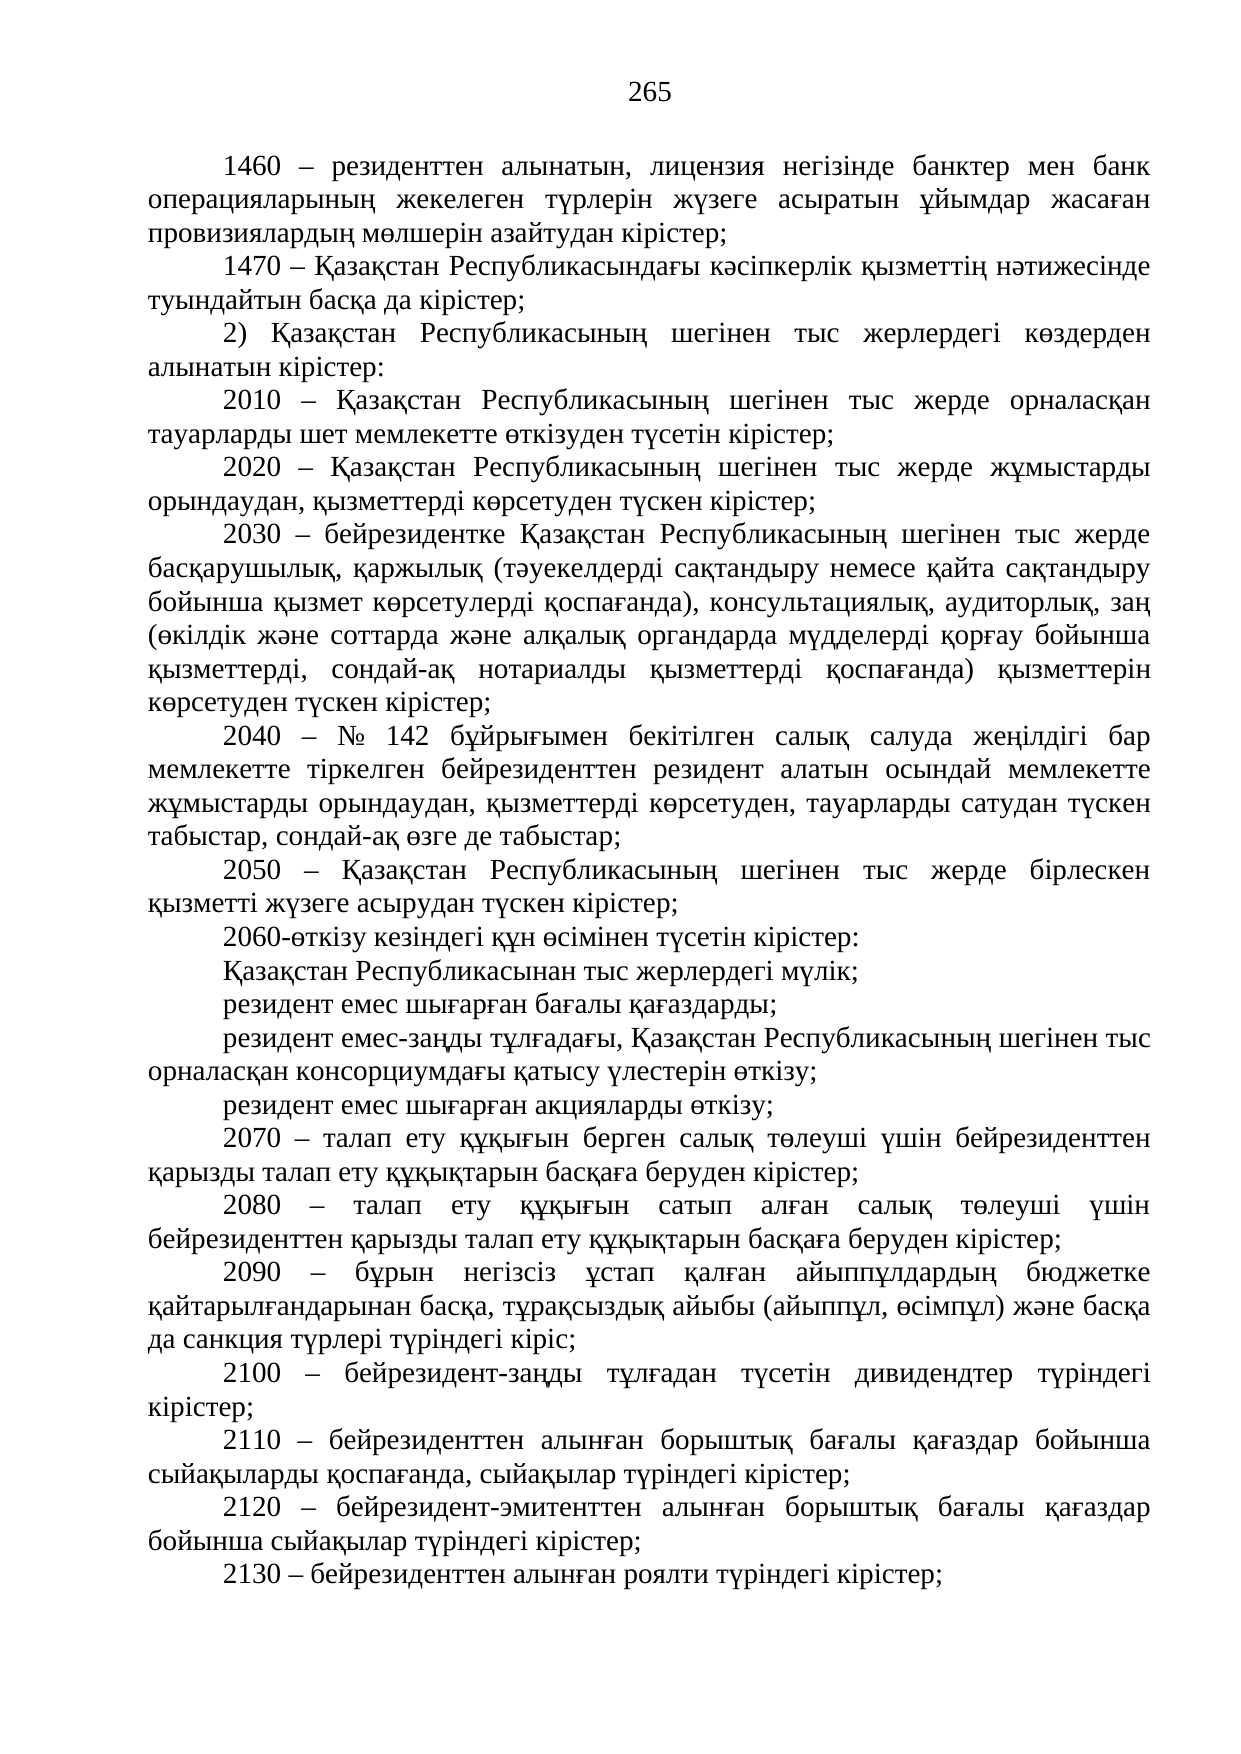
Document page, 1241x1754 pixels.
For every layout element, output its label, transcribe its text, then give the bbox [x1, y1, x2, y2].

text 2040 – № 142 бұйрығымен бекітілген салық салуда жеңілдігі бар мемлекетте тіркелген бейрезиденттен резидент алатын осындай мемлекетте жұмыстарды орындаудан, қызметтерді көрсетуден, тауарларды сатудан түскен табыстар, сондай-ақ өзге де табыстар; [148, 718, 1152, 852]
text 2120 – бейрезидент-эмитенттен алынған борыштық бағалы қағаздар бойынша сыйақылар түріндегі кірістер; [148, 1489, 1152, 1556]
text резидент емес-заңды тұлғадағы, Қазақстан Республикасының шегінен тыс орналасқан консорциумдағы қатысу үлестерін өткізу; [148, 1020, 1152, 1087]
text 2080 – талап ету құқығын сатып алған салық төлеуші үшін бейрезиденттен қарызды талап ету құқықтарын басқаға беруден кірістер; [148, 1187, 1152, 1254]
text 2050 – Қазақстан Республикасының шегінен тыс жерде бірлескен қызметті жүзеге асырудан түскен кірістер; [148, 852, 1152, 919]
text Қазақстан Республикасынан тыс жерлердегі мүлік; [148, 953, 1152, 986]
text 2030 – бейрезидентке Қазақстан Республикасының шегінен тыс жерде басқарушылық, қаржылық (тәуекелдерді сақтандыру немесе қайта сақтандыру бойынша қызмет көрсетулерді қоспағанда), консультациялық, аудиторлық, заң (өкілдік және соттарда және алқалық органдарда мүдделерді қорғау бойынша қызметтерді, сондай-ақ нотариалды қызметтерді қоспағанда) қызметтерін көрсетуден түскен кірістер; [148, 517, 1152, 718]
text 2020 – Қазақстан Республикасының шегінен тыс жерде жұмыстарды орындаудан, қызметтерді көрсетуден түскен кірістер; [148, 449, 1152, 517]
text 2010 – Қазақстан Республикасының шегінен тыс жерде орналасқан тауарларды шет мемлекетте өткізуден түсетін кірістер; [148, 382, 1152, 449]
text 2130 – бейрезиденттен алынған роялти түріндегі кірістер; [148, 1556, 1152, 1590]
text 1460 – резиденттен алынатын, лицензия негізінде банктер мен банк операцияларының жекелеген түрлерін жүзеге асыратын ұйымдар жасаған провизиялардың мөлшерін азайтудан кірістер; [148, 148, 1152, 248]
text 2090 – бұрын негізсіз ұстап қалған айыппұлдардың бюджетке қайтарылғандарынан басқа, тұрақсыздық айыбы (айыппұл, өсімпұл) және басқа да санкция түрлері түріндегі кіріс; [148, 1254, 1152, 1355]
text резидент емес шығарған бағалы қағаздарды; [148, 986, 1152, 1020]
text 2110 – бейрезиденттен алынған борыштық бағалы қағаздар бойынша сыйақыларды қоспағанда, сыйақылар түріндегі кірістер; [148, 1422, 1152, 1489]
text 2) Қазақстан Республикасының шегінен тыс жерлердегі көздерден алынатын кірістер: [148, 315, 1152, 382]
text резидент емес шығарған акцияларды өткізу; [148, 1087, 1152, 1120]
text 2100 – бейрезидент-заңды тұлғадан түсетін дивидендтер түріндегі кірістер; [148, 1355, 1152, 1422]
text 1470 – Қазақстан Республикасындағы кəсіпкерлік қызметтің нәтижесінде туындайтын басқа да кірістер; [148, 248, 1152, 315]
text 2060-өткізу кезіндегі құн өсімінен түсетін кірістер: [148, 919, 1152, 953]
text 2070 – талап ету құқығын берген салық төлеуші үшін бейрезиденттен қарызды талап ету құқықтарын басқаға беруден кірістер; [148, 1120, 1152, 1187]
